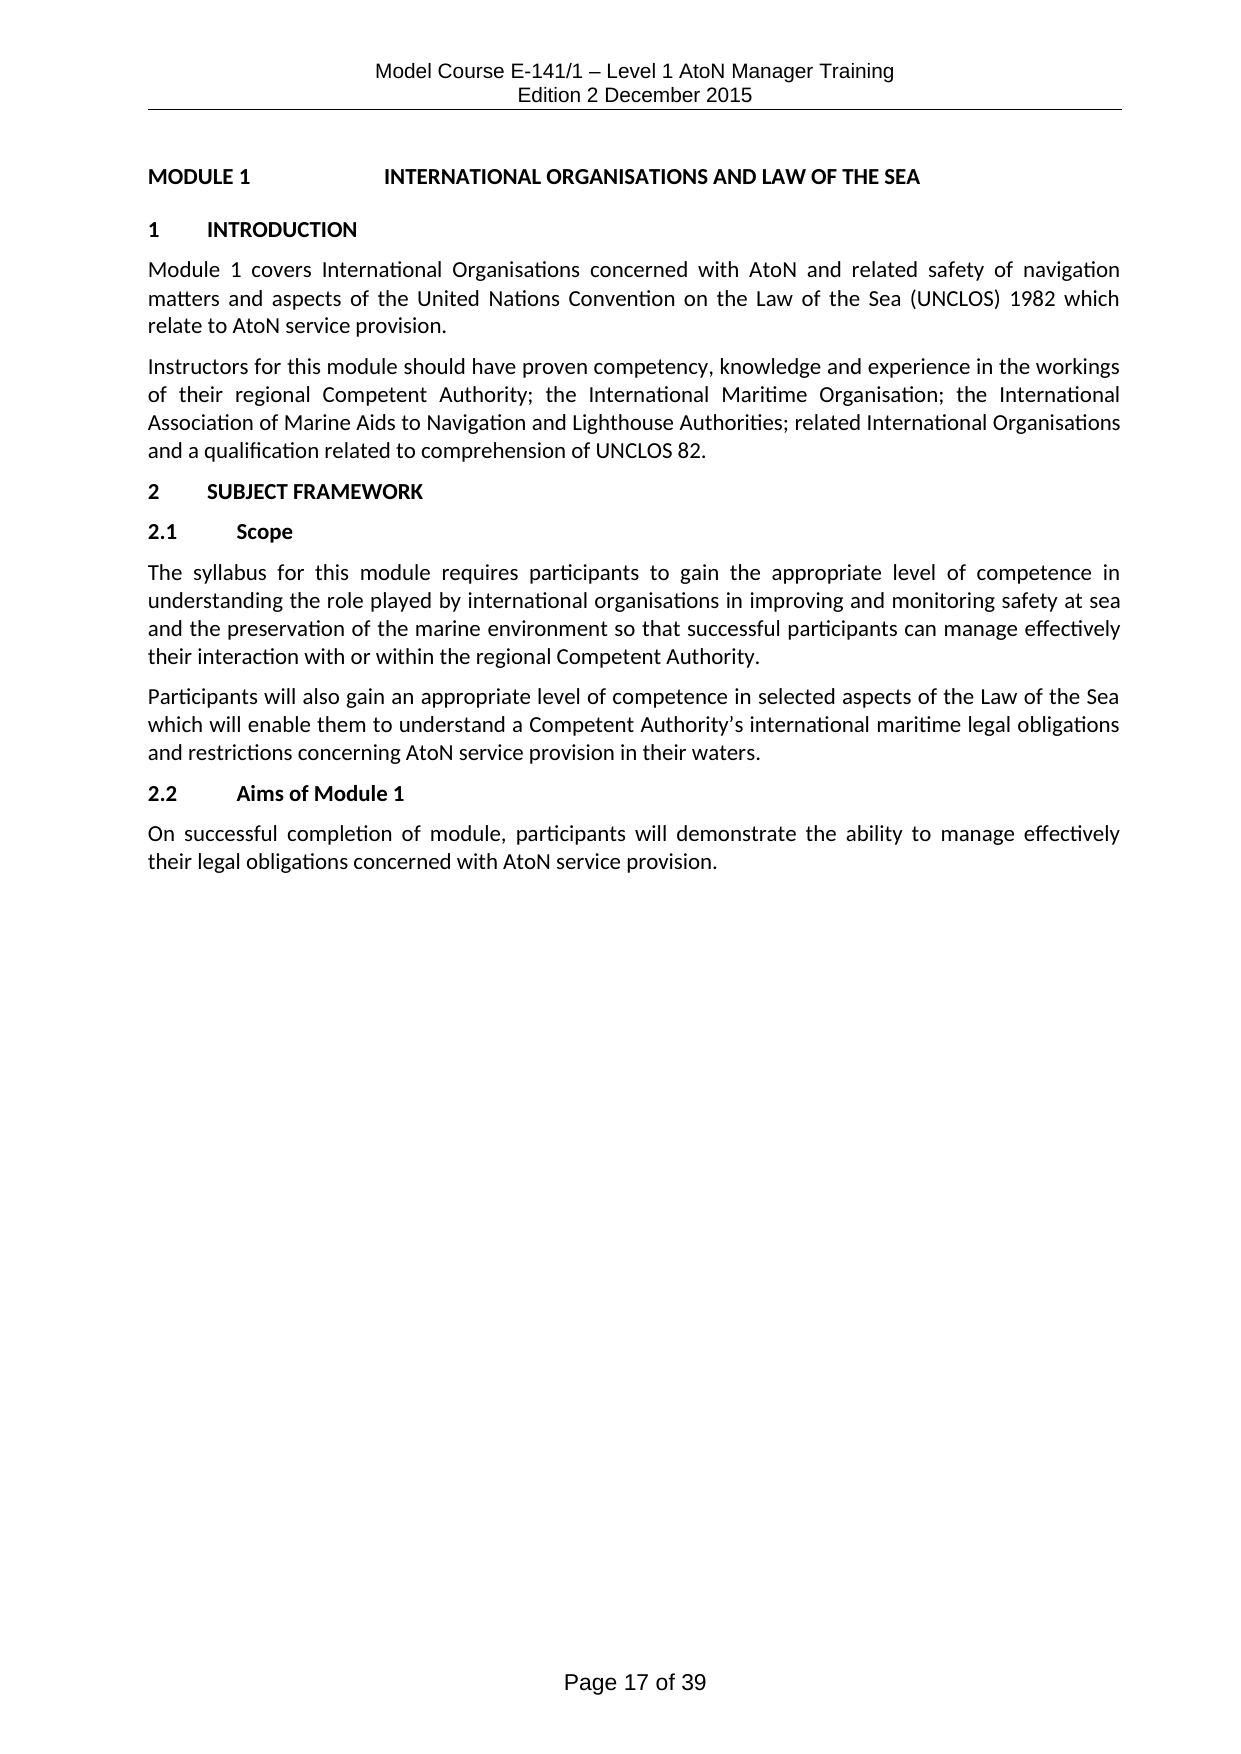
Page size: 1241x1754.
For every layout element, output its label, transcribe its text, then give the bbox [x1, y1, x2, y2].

subtitle INTRODUCTION [148, 215, 1122, 243]
subtitle SUBJECT FRAMEWORK [148, 477, 1122, 505]
subtitle Scope [148, 517, 1122, 545]
text On successful completion of module, participants will demonstrate the ability to manage effectively their legal obligations concerned with AtoN service provision. [148, 819, 1122, 876]
text The syllabus for this module requires participants to gain the appropriate level of competence in understanding the role played by international organisations in improving and monitoring safety at sea and the preservation of the marine environment so that successful participants can manage effectively their interaction with or within the regional Competent Authority. [148, 558, 1122, 670]
text Participants will also gain an appropriate level of competence in selected aspects of the Law of the Sea which will enable them to understand a Competent Authority’s international maritime legal obligations and restrictions concerning AtoN service provision in their waters. [148, 682, 1122, 766]
text MODULE 1 INTERNATIONAL ORGANISATIONS AND LAW OF THE SEA [148, 162, 1122, 190]
text Module 1 covers International Organisations concerned with AtoN and related safety of navigation matters and aspects of the United Nations Convention on the Law of the Sea (UNCLOS) 1982 which relate to AtoN service provision. [148, 256, 1122, 340]
text Instructors for this module should have proven competency, knowledge and experience in the workings of their regional Competent Authority; the International Maritime Organisation; the International Association of Marine Aids to Navigation and Lighthouse Authorities; related International Organisations and a qualification related to comprehension of UNCLOS 82. [148, 352, 1122, 464]
subtitle Aims of Module 1 [148, 779, 1122, 807]
